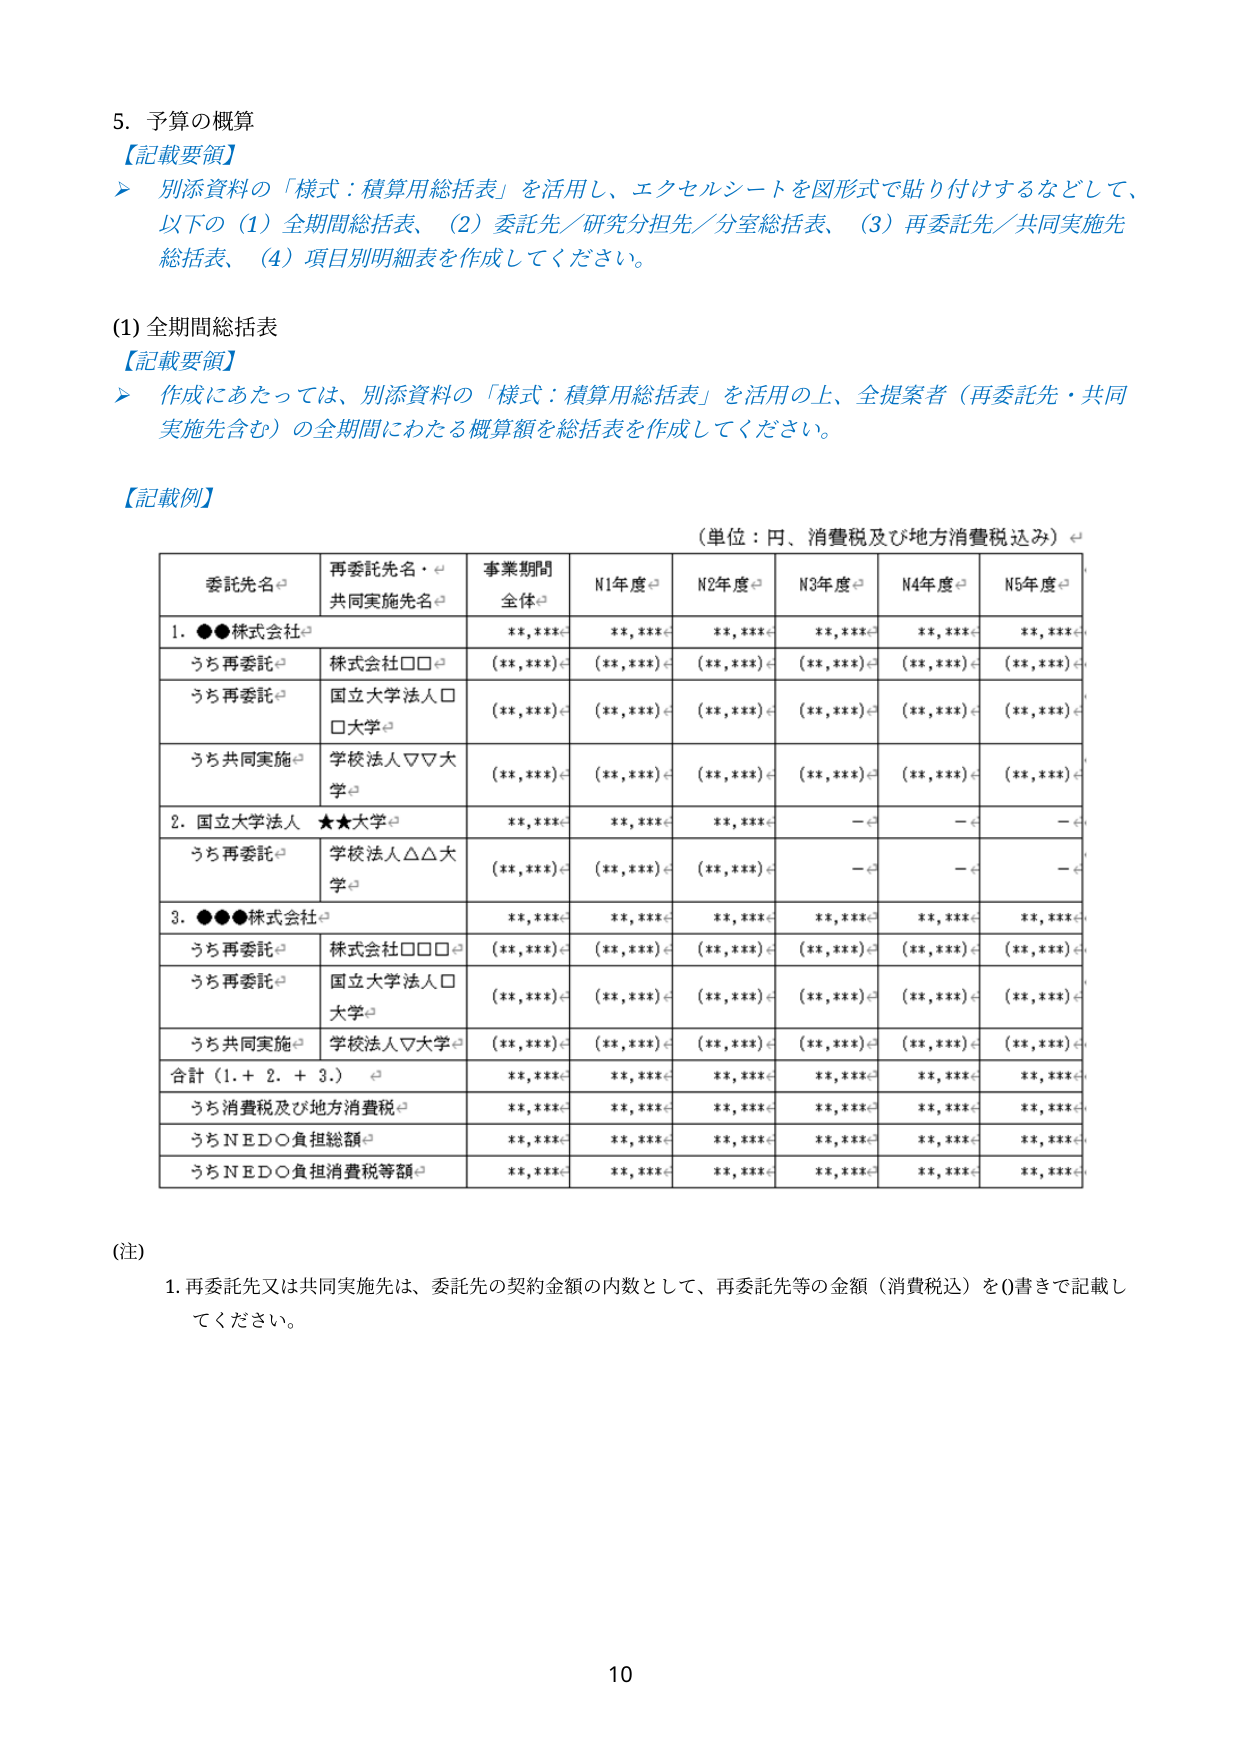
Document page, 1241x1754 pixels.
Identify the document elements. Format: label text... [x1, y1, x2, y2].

text (注) [112, 1234, 1128, 1268]
picture [153, 520, 1087, 1193]
text 【記載例】 [112, 480, 1128, 514]
text 1. 再委託先又は共同実施先は、委託先の契約金額の内数として、再委託先等の金額（消費税込）を()書きで記載してください。 [165, 1268, 1128, 1336]
text (1) 全期間総括表 [112, 308, 1128, 343]
text 【記載要領】 [112, 137, 1128, 171]
text 5．予算の概算 [112, 103, 1128, 137]
text 【記載要領】 [112, 343, 1128, 377]
list 作成にあたっては、別添資料の「様式：積算用総括表」を活用の上、全提案者（再委託先・共同実施先含む）の全期間にわたる概算額を総括表を作成してください。 [112, 377, 1128, 445]
list 別添資料の「様式：積算用総括表」を活用し、エクセルシートを図形式で貼り付けするなどして、以下の（1）全期間総括表、（2）委託先／研究分担先／分室総括表、（3）再委託先／共同実施先総括表、（4）項目別明細表を作成してください。 [112, 171, 1128, 274]
